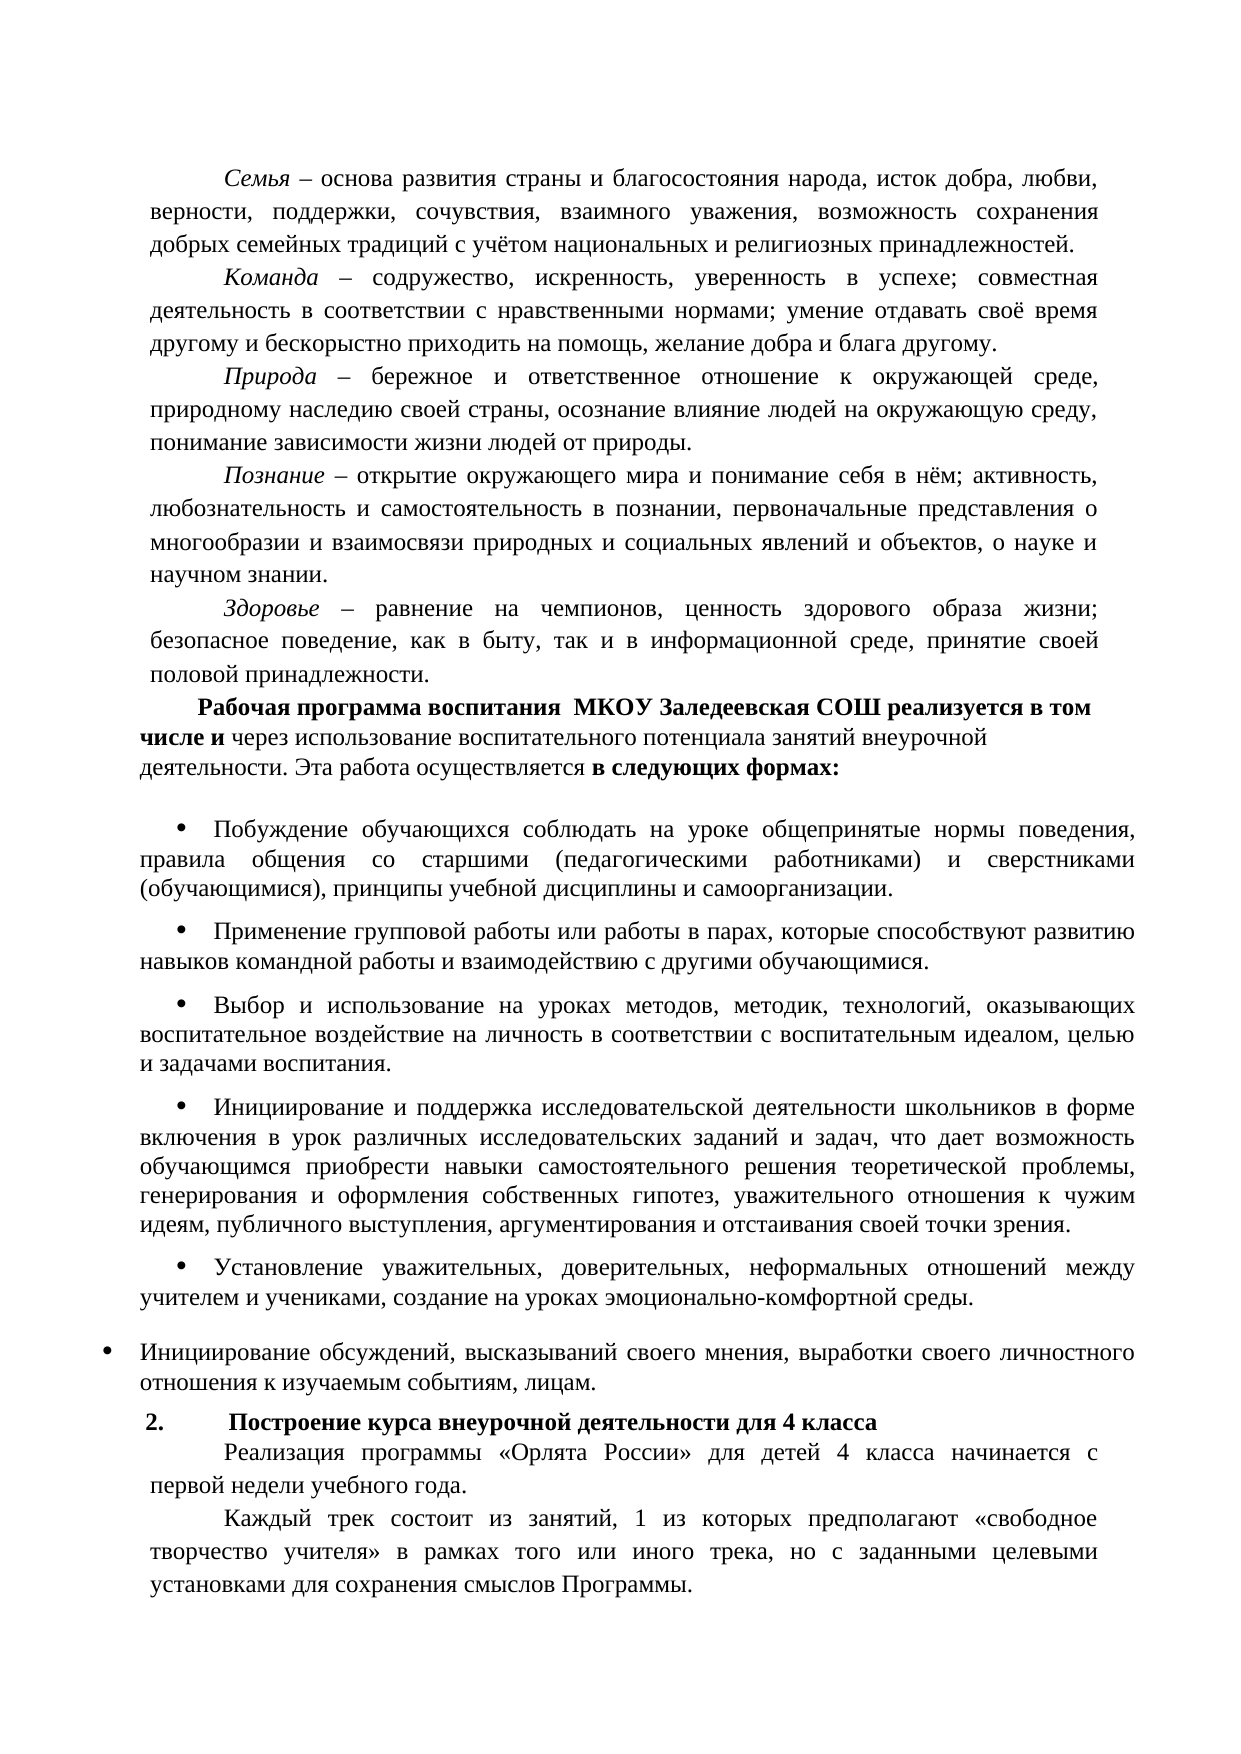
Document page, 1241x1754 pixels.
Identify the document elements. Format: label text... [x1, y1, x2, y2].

text Семья – основа развития страны и благосостояния народа, исток добра, любви, верности, поддержки, сочувствия, взаимного уважения, возможность сохранения добрых семейных традиций с учётом национальных и религиозных принадлежностей. [150, 163, 1098, 258]
list Инициирование и поддержка исследовательской деятельности школьников в форме включения в урок различных исследовательских заданий и задач, что дает возможность обучающимся приобрести навыки самостоятельного решения теоретической проблемы, генерирования и оформления собственных гипотез, уважительного отношения к чужим идеям, публичного выступления, аргументирования и отстаивания своей точки зрения. [139, 1088, 1136, 1237]
text Познание – открытие окружающего мира и понимание себя в нём; активность, любознательность и самостоятельность в познании, первоначальные представления о многообразии и взаимосвязи природных и социальных явлений и объектов, о науке и научном знании. [150, 461, 1098, 588]
list Построение курса внеурочной деятельности для 4 класса [145, 1407, 1136, 1435]
text Природа – бережное и ответственное отношение к окружающей среде, природному наследию своей страны, осознание влияние людей на окружающую среду, понимание зависимости жизни людей от природы. [150, 361, 1099, 456]
list Установление уважительных, доверительных, неформальных отношений между учителем и учениками, создание на уроках эмоционально-комфортной среды. [139, 1248, 1136, 1311]
text Каждый трек состоит из занятий, 1 из которых предполагают «свободное творчество учителя» в рамках того или иного трека, но с заданными целевыми установками для сохранения смыслов Программы. [150, 1503, 1098, 1598]
list Инициирование обсуждений, высказываний своего мнения, выработки своего личностного отношения к изучаемым событиям, лицам. [102, 1333, 1136, 1396]
list Выбор и использование на уроках методов, методик, технологий, оказывающих воспитательное воздействие на личность в соответствии с воспитательным идеалом, целью и задачами воспитания. [139, 986, 1136, 1077]
text Команда – содружество, искренность, уверенность в успехе; совместная деятельность в соответствии с нравственными нормами; умение отдавать своё время другому и бескорыстно приходить на помощь, желание добра и блага другому. [150, 262, 1098, 357]
text Реализация программы «Орлята России» для детей 4 класса начинается с первой недели учебного года. [150, 1437, 1098, 1499]
text Рабочая программа воспитания МКОУ Заледеевская СОШ реализуется в том числе и через использование воспитательного потенциала занятий внеурочной деятельности. Эта работа осуществляется в следующих формах: [139, 692, 1136, 781]
list Применение групповой работы или работы в парах, которые способствуют развитию навыков командной работы и взаимодействию с другими обучающимися. [139, 912, 1136, 975]
list Побуждение обучающихся соблюдать на уроке общепринятые нормы поведения, правила общения со старшими (педагогическими работниками) и сверстниками (обучающимися), принципы учебной дисциплины и самоорганизации. [139, 810, 1136, 902]
text Здоровье – равнение на чемпионов, ценность здорового образа жизни; безопасное поведение, как в быту, так и в информационной среде, принятие своей половой принадлежности. [150, 593, 1098, 687]
